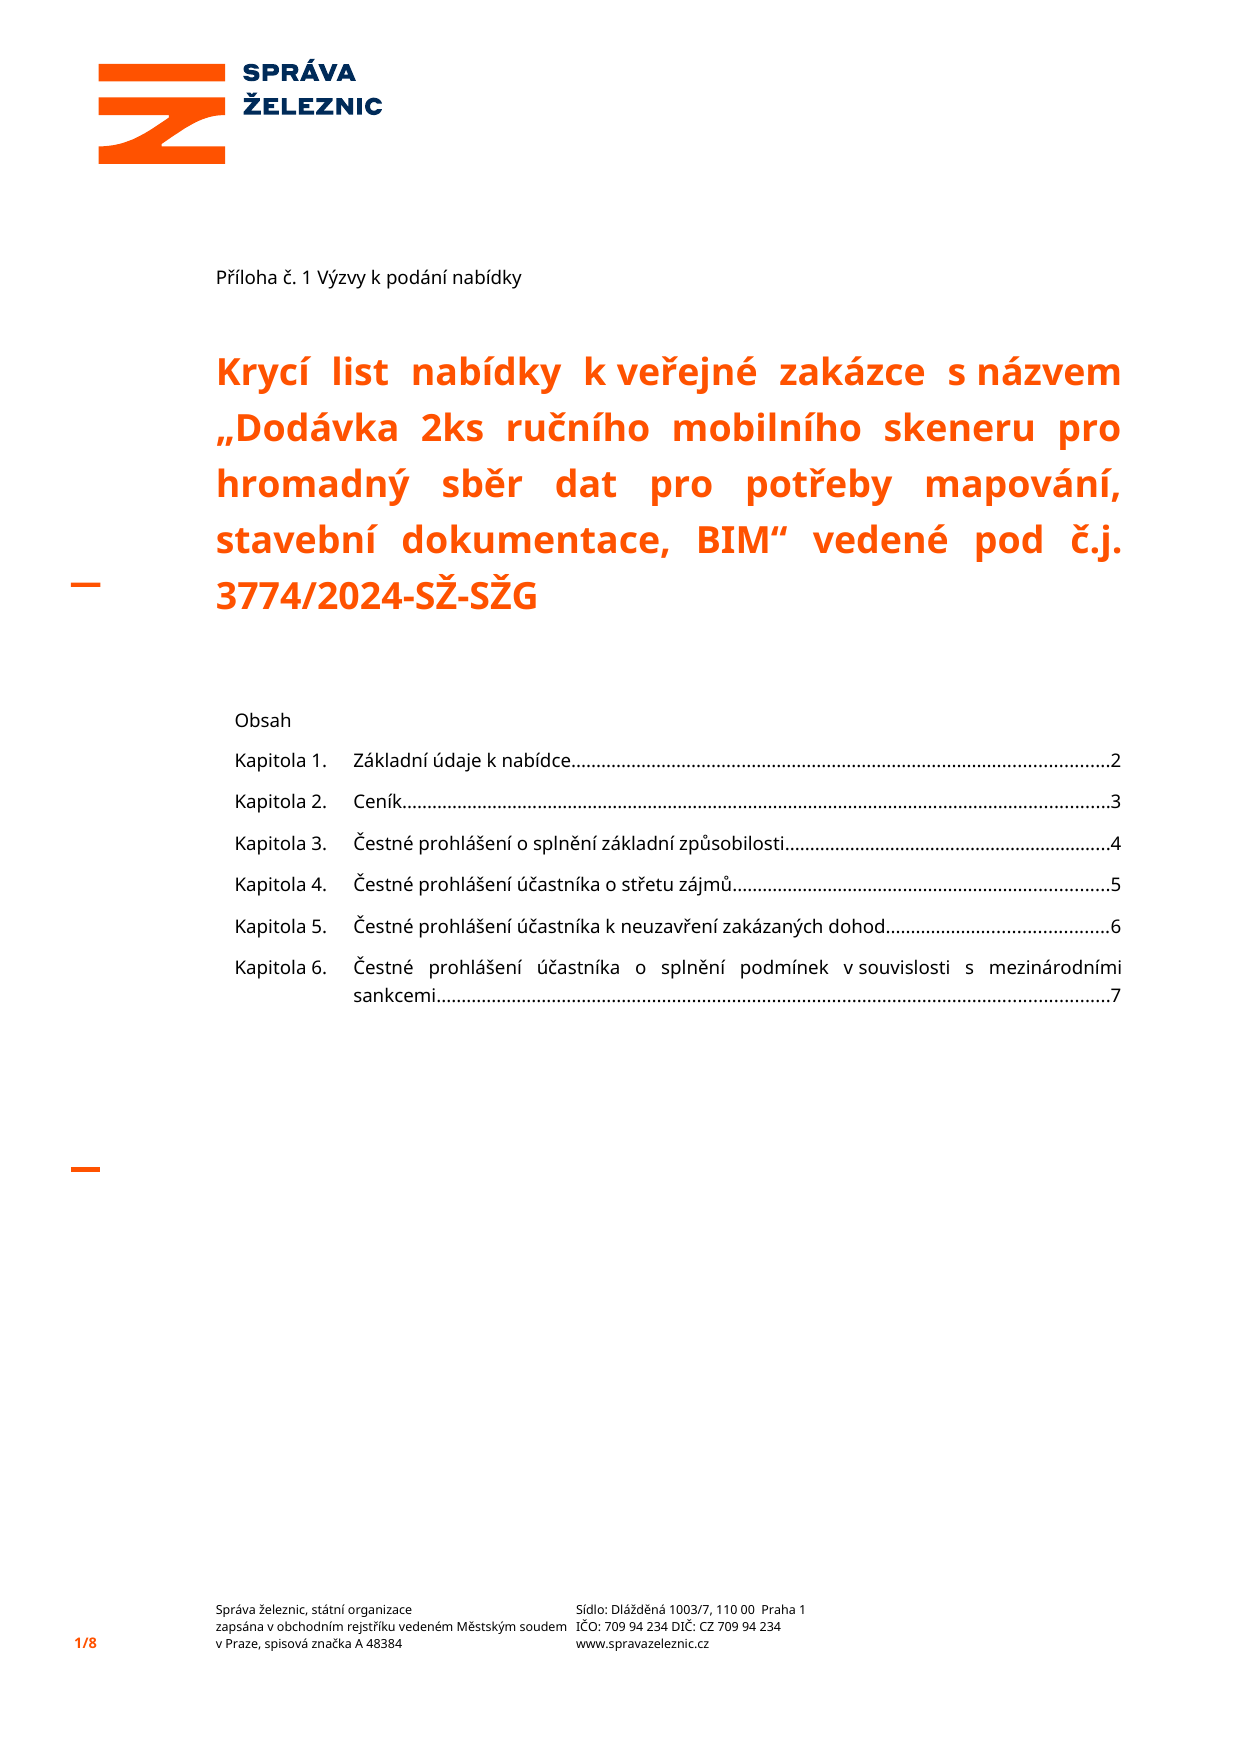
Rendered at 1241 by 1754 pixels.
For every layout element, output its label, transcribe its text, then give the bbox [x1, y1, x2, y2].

text Příloha č. 1 Výzvy k podání nabídky [216, 264, 1122, 289]
text Krycí list nabídky k veřejné zakázce s názvem „Dodávka 2ks ručního mobilního skeneru pro hromadný sběr dat pro potřeby mapování, stavební dokumentace, BIM“ vedené pod č.j. 3774/2024-SŽ-SŽG [216, 345, 1122, 621]
